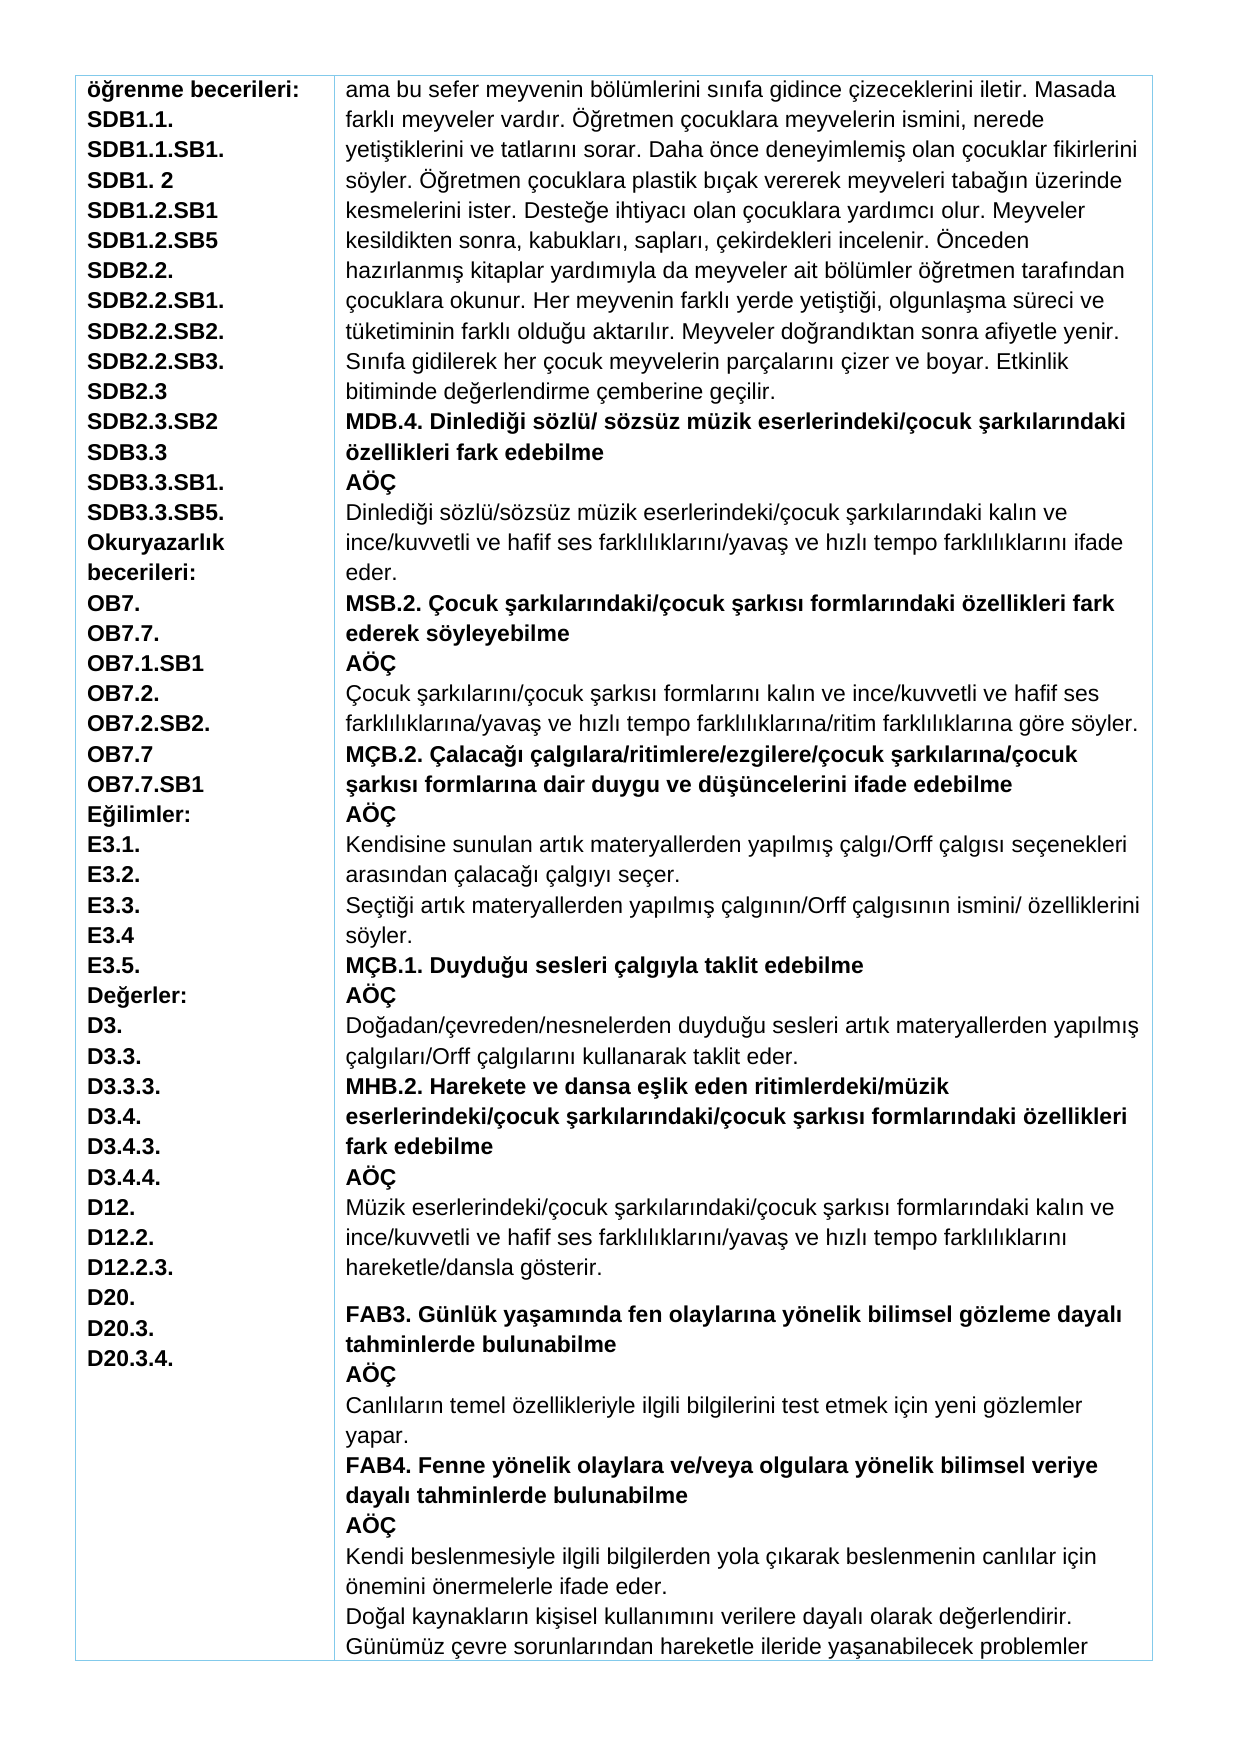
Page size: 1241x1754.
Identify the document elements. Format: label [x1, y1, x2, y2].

table_cell [76, 76, 334, 1660]
table_cell [335, 76, 1152, 1660]
